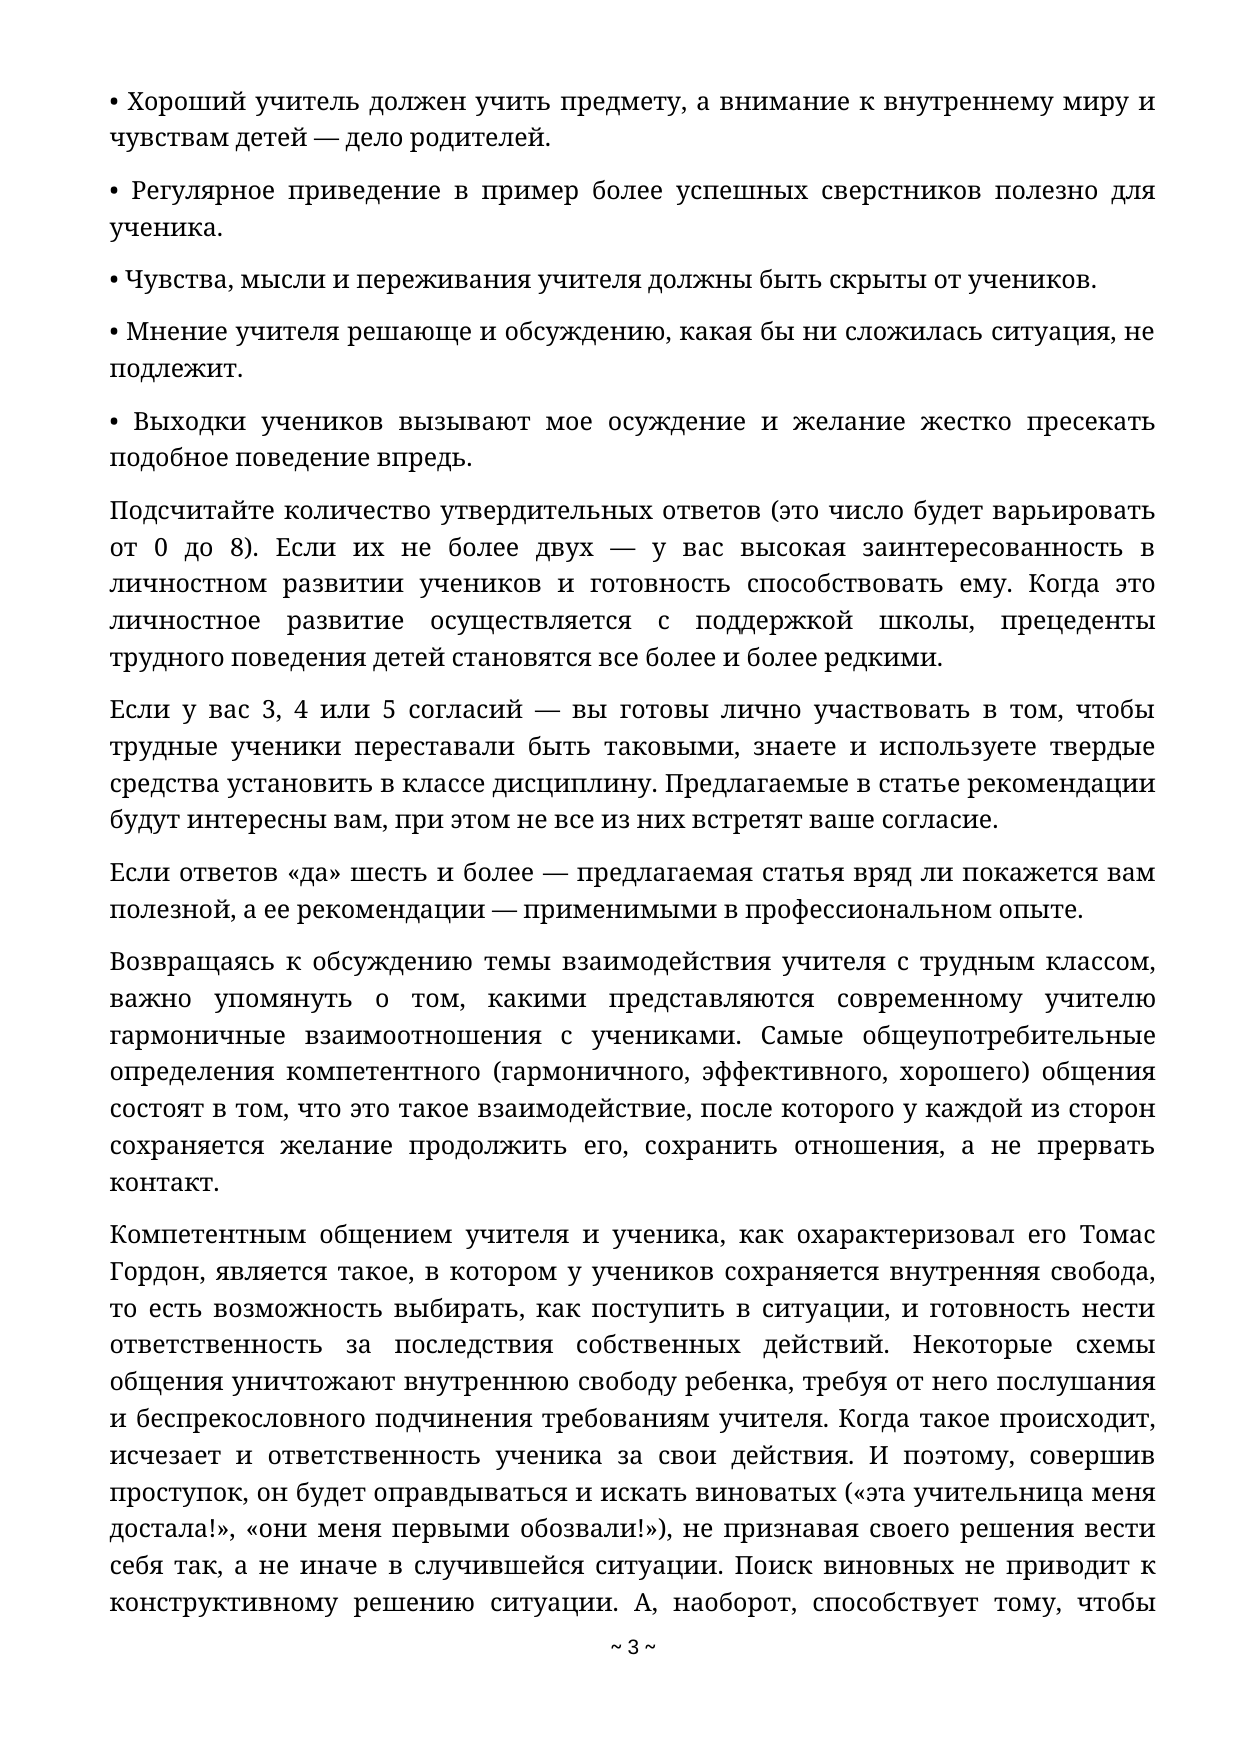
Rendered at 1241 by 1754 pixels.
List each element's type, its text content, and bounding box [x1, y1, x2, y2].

text • Мнение учителя решающе и обсуждению, какая бы ни сложилась ситуация, не подлежит. [109, 314, 1157, 385]
text • Хороший учитель должен учить предмету, а внимание к внутреннему миру и чувствам детей — дело родителей. [109, 83, 1157, 154]
text • Выходки учеников вызывают мое осуждение и желание жестко пресекать подобное поведение впредь. [109, 403, 1157, 474]
text Если ответов «да» шесть и более — предлагаемая статья вряд ли покажется вам полезной, а ее рекомендации — применимыми в профессиональном опыте. [109, 854, 1157, 925]
text Если у вас 3, 4 или 5 согласий — вы готовы лично участвовать в том, чтобы трудные ученики переставали быть таковыми, знаете и используете твердые средства установить в классе дисциплину. Предлагаемые в статье рекомендации будут интересны вам, при этом не все из них встретят ваше согласие. [109, 692, 1157, 836]
text • Регулярное приведение в пример более успешных сверстников полезно для ученика. [109, 172, 1157, 243]
text • Чувства, мысли и переживания учителя должны быть скрыты от учеников. [109, 262, 1157, 296]
text Подсчитайте количество утвердительных ответов (это число будет варьировать от 0 до 8). Если их не более двух — у вас высокая заинтересованность в личностном развитии учеников и готовность способствовать ему. Когда это личностное развитие осуществляется с поддержкой школы, прецеденты трудного поведения детей становятся все более и более редкими. [109, 492, 1157, 673]
text Возвращаясь к обсуждению темы взаимодействия учителя с трудным классом, важно упомянуть о том, какими представляются современному учителю гармоничные взаимоотношения с учениками. Самые общеупотребительные определения компетентного (гармоничного, эффективного, хорошего) общения состоят в том, что это такое взаимодействие, после которого у каждой из сторон сохраняется желание продолжить его, сохранить отношения, а не прервать контакт. [109, 944, 1157, 1198]
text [109, 1217, 1157, 1618]
